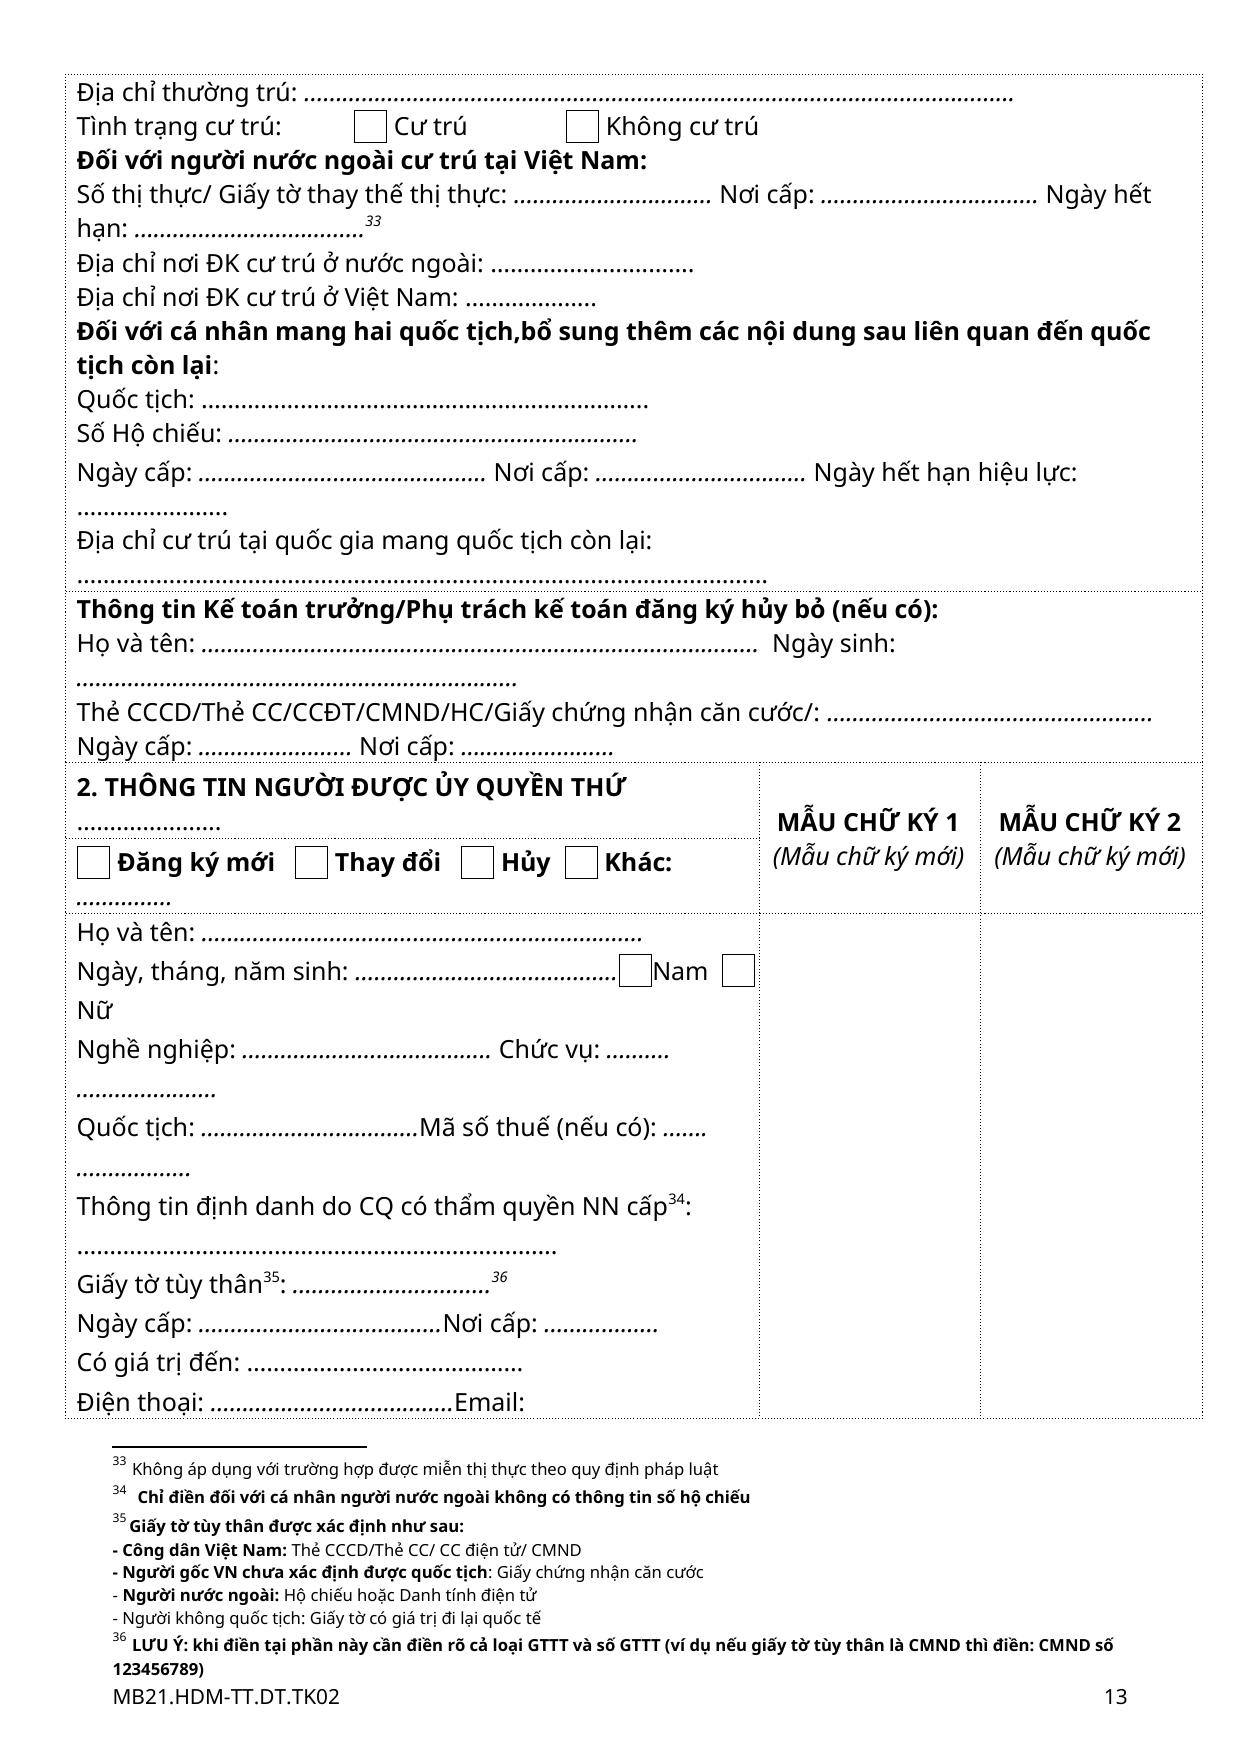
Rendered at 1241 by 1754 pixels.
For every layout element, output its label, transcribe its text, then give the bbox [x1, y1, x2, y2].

table_cell [981, 913, 1202, 1418]
table_cell MẪU CHỮ KÝ 1 (Mẫu chữ ký mới) [759, 762, 981, 913]
table_cell Địa chỉ thường trú: ………………………………………………………………………………………………... Tình trạng cư trú: Cư trú Không cư trú Đối với người nước ngoài cư trú tại Việt Nam: Số thị thực/ Giấy tờ thay thế thị thực: …………….…………… Nơi cấp: ……………………….…… Ngày hết hạn: ……………………………… Địa chỉ nơi ĐK cư trú ở nước ngoài: …………………………. Địa chỉ nơi ĐK cư trú ở Việt Nam: ……………….. Đối với cá nhân mang hai quốc tịch,bổ sung thêm các nội dung sau liên quan đến quốc tịch còn lại: Quốc tịch: ………………………………………………………….. Số Hộ chiếu: …………………………..……………..…………… Ngày cấp: ……………………………..………. Nơi cấp: ………………..….……… Ngày hết hạn hiệu lực: ………………….. Địa chỉ cư trú tại quốc gia mang quốc tịch còn lại: …………………………………………………………………………………………… [65, 74, 1202, 591]
table_cell [759, 913, 981, 1418]
table_cell Đăng ký mới Thay đổi Hủy Khác: …………… [65, 838, 759, 913]
table_cell Thông tin Kế toán trưởng/Phụ trách kế toán đăng ký hủy bỏ (nếu có): Họ và tên: …………………………………………………………………………… Ngày sinh: …………………………………………………………… Thẻ CCCD/Thẻ CC/CCĐT/CMND/HC/Giấy chứng nhận căn cước/: …………………………..……….……… Ngày cấp: …………………… Nơi cấp: …………………… [65, 591, 1202, 762]
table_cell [65, 913, 759, 1418]
table_cell MẪU CHỮ KÝ 2 (Mẫu chữ ký mới) [981, 762, 1202, 913]
table_cell 2. THÔNG TIN NGƯỜI ĐƯỢC ỦY QUYỀN THỨ …………………. [65, 762, 759, 838]
